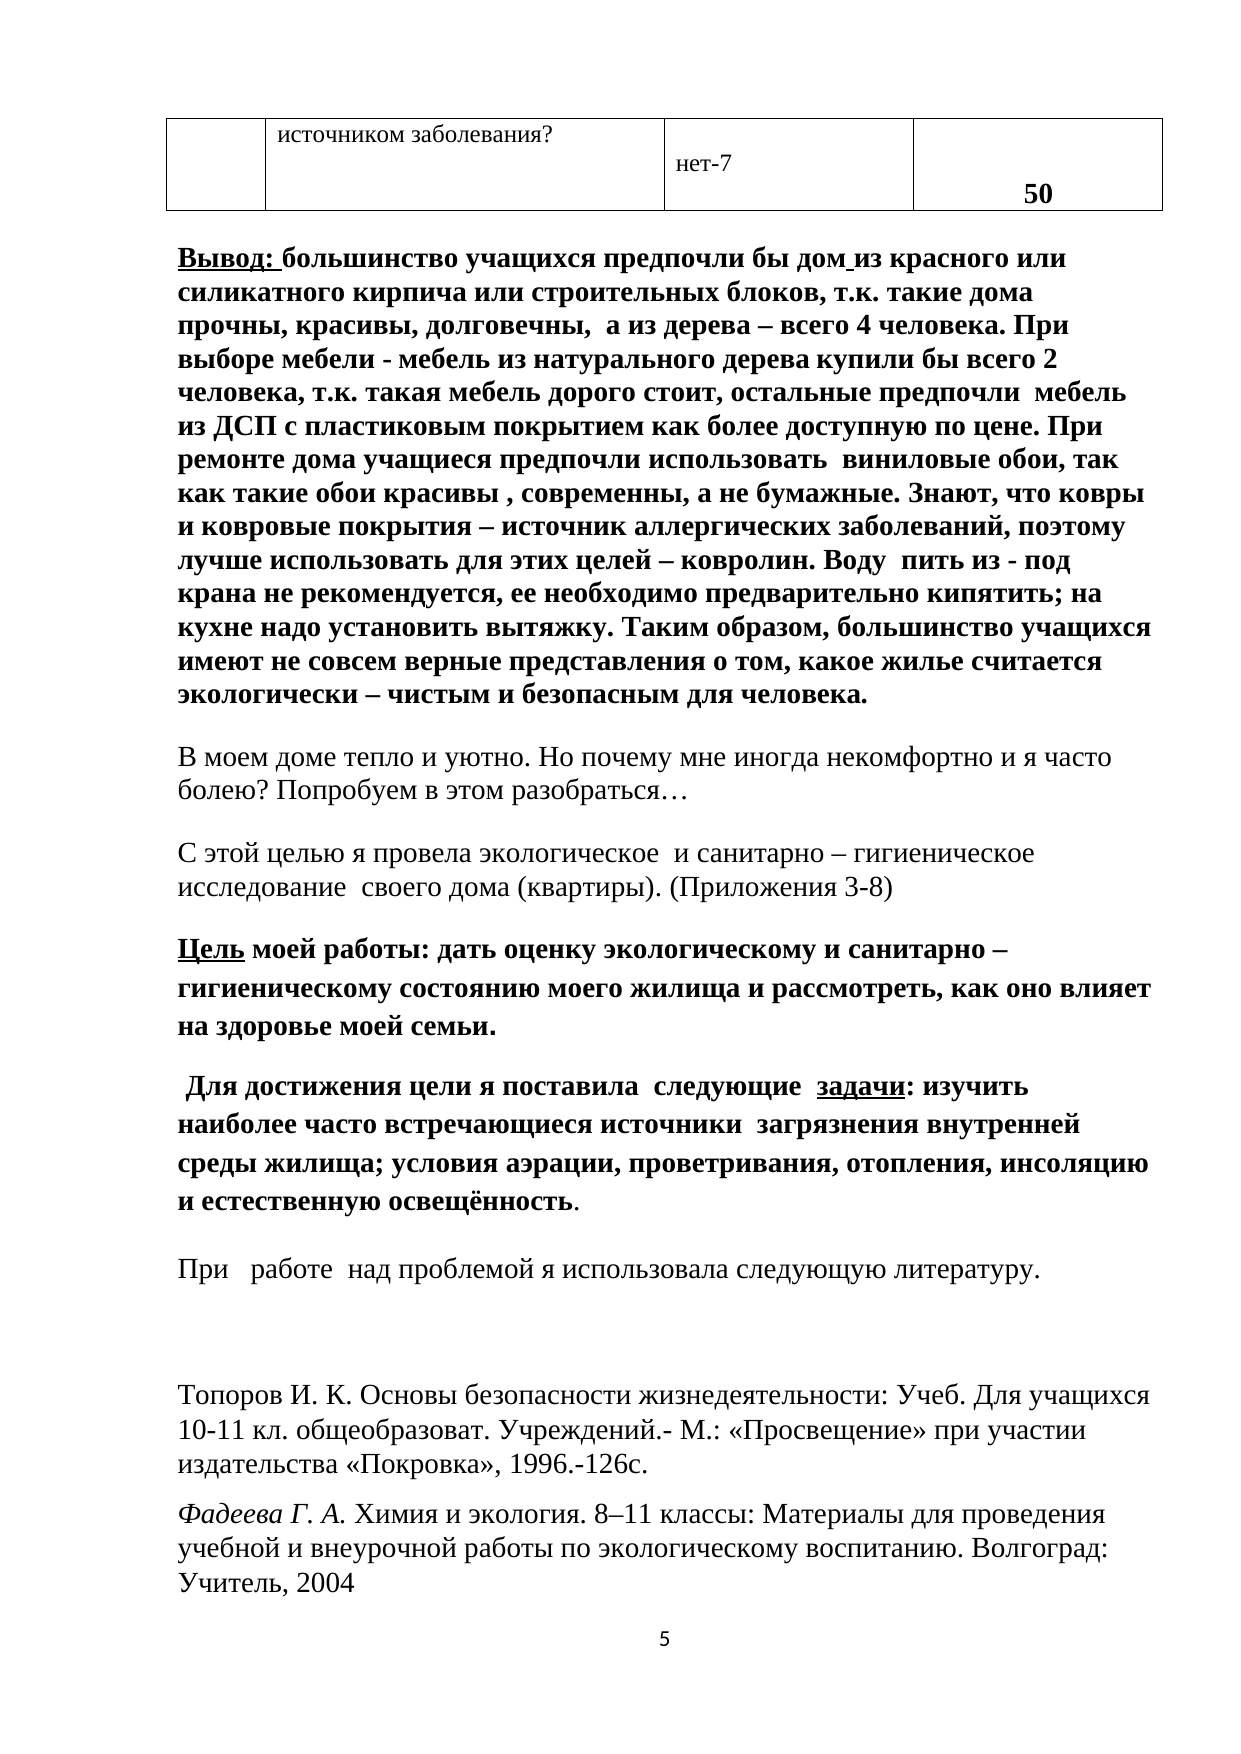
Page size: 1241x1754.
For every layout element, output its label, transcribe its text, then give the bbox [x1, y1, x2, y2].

text Цель моей работы: дать оценку экологическому и санитарно – гигиеническому состоянию моего жилища и рассмотреть, как оно влияет на здоровье моей семьи. [177, 931, 1152, 970]
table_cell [266, 119, 664, 210]
text С этой целью я провела экологическое и санитарно – гигиеническое исследование своего дома (квартиры). (Приложения 3-8) [177, 835, 1152, 902]
text При работе над проблемой я использовала следующую литературу. [177, 1251, 1152, 1285]
table_cell да -7 нет-7 [665, 119, 913, 210]
text Топоров И. К. Основы безопасности жизнедеятельности: Учеб. Для учащихся 10-11 кл. общеобразоват. Учреждений.- М.: «Просвещение» при участии издательства «Покровка», 1996.-126с. [177, 1377, 1152, 1480]
table_cell 10 [167, 119, 265, 210]
table_cell 50 50 [914, 119, 1162, 210]
text Вывод: большинство учащихся предпочли бы дом из красного или силикатного кирпича или строительных блоков, т.к. такие дома прочны, красивы, долговечны, а из дерева – всего 4 человека. При выборе мебели - мебель из натурального дерева купили бы всего 2 человека, т.к. такая мебель дорого стоит, остальные предпочли мебель из ДСП с пластиковым покрытием как более доступную по цене. При ремонте дома учащиеся предпочли использовать виниловые обои, так как такие обои красивы , современны, а не бумажные. Знают, что ковры и ковровые покрытия – источник аллергических заболеваний, поэтому лучше использовать для этих целей – ковролин. Воду пить из - под крана не рекомендуется, ее необходимо предварительно кипятить; на кухне надо установить вытяжку. Таким образом, большинство учащихся имеют не совсем верные представления о том, какое жилье считается экологически – чистым и безопасным для человека. [177, 240, 1152, 710]
text В моем доме тепло и уютно. Но почему мне иногда некомфортно и я часто болею? Попробуем в этом разобраться… [177, 739, 1152, 806]
text Цель моей работы: дать оценку экологическому и санитарно – гигиеническому состоянию моего жилища и рассмотреть, как оно влияет на здоровье моей семьи. [177, 1003, 1152, 1042]
text Для достижения цели я поставила следующие задачи: изучить наиболее часто встречающиеся источники загрязнения внутренней среды жилища; условия аэрации, проветривания, отопления, инсоляцию и естественную освещённость. [177, 1068, 1152, 1217]
text Фадеева Г. А. Химия и экология. 8–11 классы: Материалы для проведения учебной и внеурочной работы по экологическому воспитанию. Волгоград: Учитель, 2004 [177, 1495, 1152, 1598]
